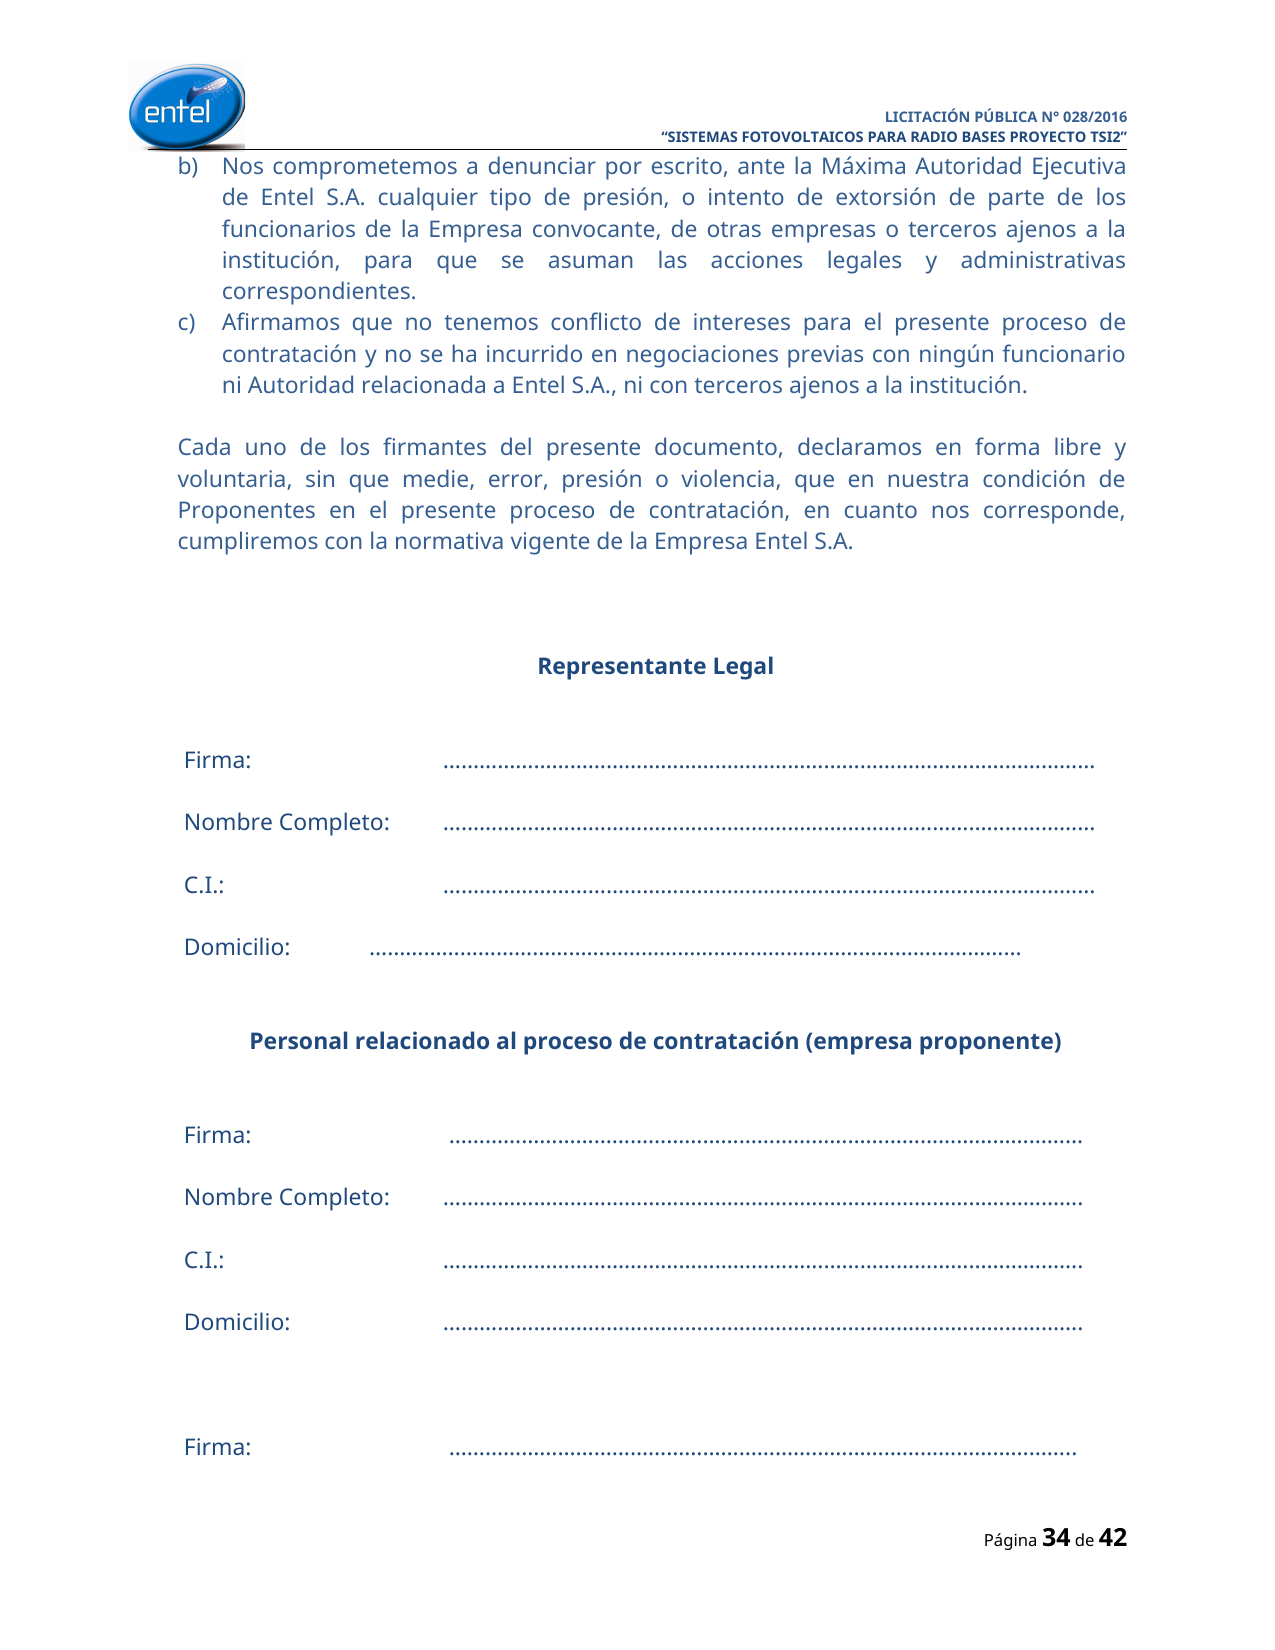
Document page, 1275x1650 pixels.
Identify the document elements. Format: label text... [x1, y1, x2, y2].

text Nombre Completo: ……………………………………………………………………………………………… [184, 806, 1127, 838]
text Firma: …………………………………………………………………………………………… [184, 1119, 1127, 1150]
text Domicilio: ……………………………………………………………………………………………. [184, 1306, 1127, 1338]
text Firma: ……………………………………………………………………………………………… [184, 744, 1127, 775]
text C.I.: ……………………………………………………………………………………………… [184, 869, 1127, 900]
list Afirmamos que no tenemos conflicto de intereses para el presente proceso de contratación y no se ha incurrido en negociaciones previas con ningún funcionario ni Autoridad relacionada a Entel S.A., ni con terceros ajenos a la institución. [177, 306, 1127, 400]
text Cada uno de los firmantes del presente documento, declaramos en forma libre y voluntaria, sin que medie, error, presión o violencia, que en nuestra condición de Proponentes en el presente proceso de contratación, en cuanto nos corresponde, cumpliremos con la normativa vigente de la Empresa Entel S.A. [177, 431, 1127, 556]
text Nombre Completo: ……………………………………………………………………………………………. [184, 1181, 1127, 1213]
list Nos comprometemos a denunciar por escrito, ante la Máxima Autoridad Ejecutiva de Entel S.A. cualquier tipo de presión, o intento de extorsión de parte de los funcionarios de la Empresa convocante, de otras empresas o terceros ajenos a la institución, para que se asuman las acciones legales y administrativas correspondientes. [177, 150, 1127, 306]
text Personal relacionado al proceso de contratación (empresa proponente) [184, 1025, 1127, 1056]
text Domicilio: ……………………………………………………………………………………………… [184, 931, 1127, 963]
text Representante Legal [184, 650, 1127, 681]
picture [128, 62, 246, 152]
text C.I.: ……………………………………………………………………………………………. [184, 1244, 1127, 1275]
text Firma: ………………………………………………………………………………………….. [184, 1431, 1127, 1463]
